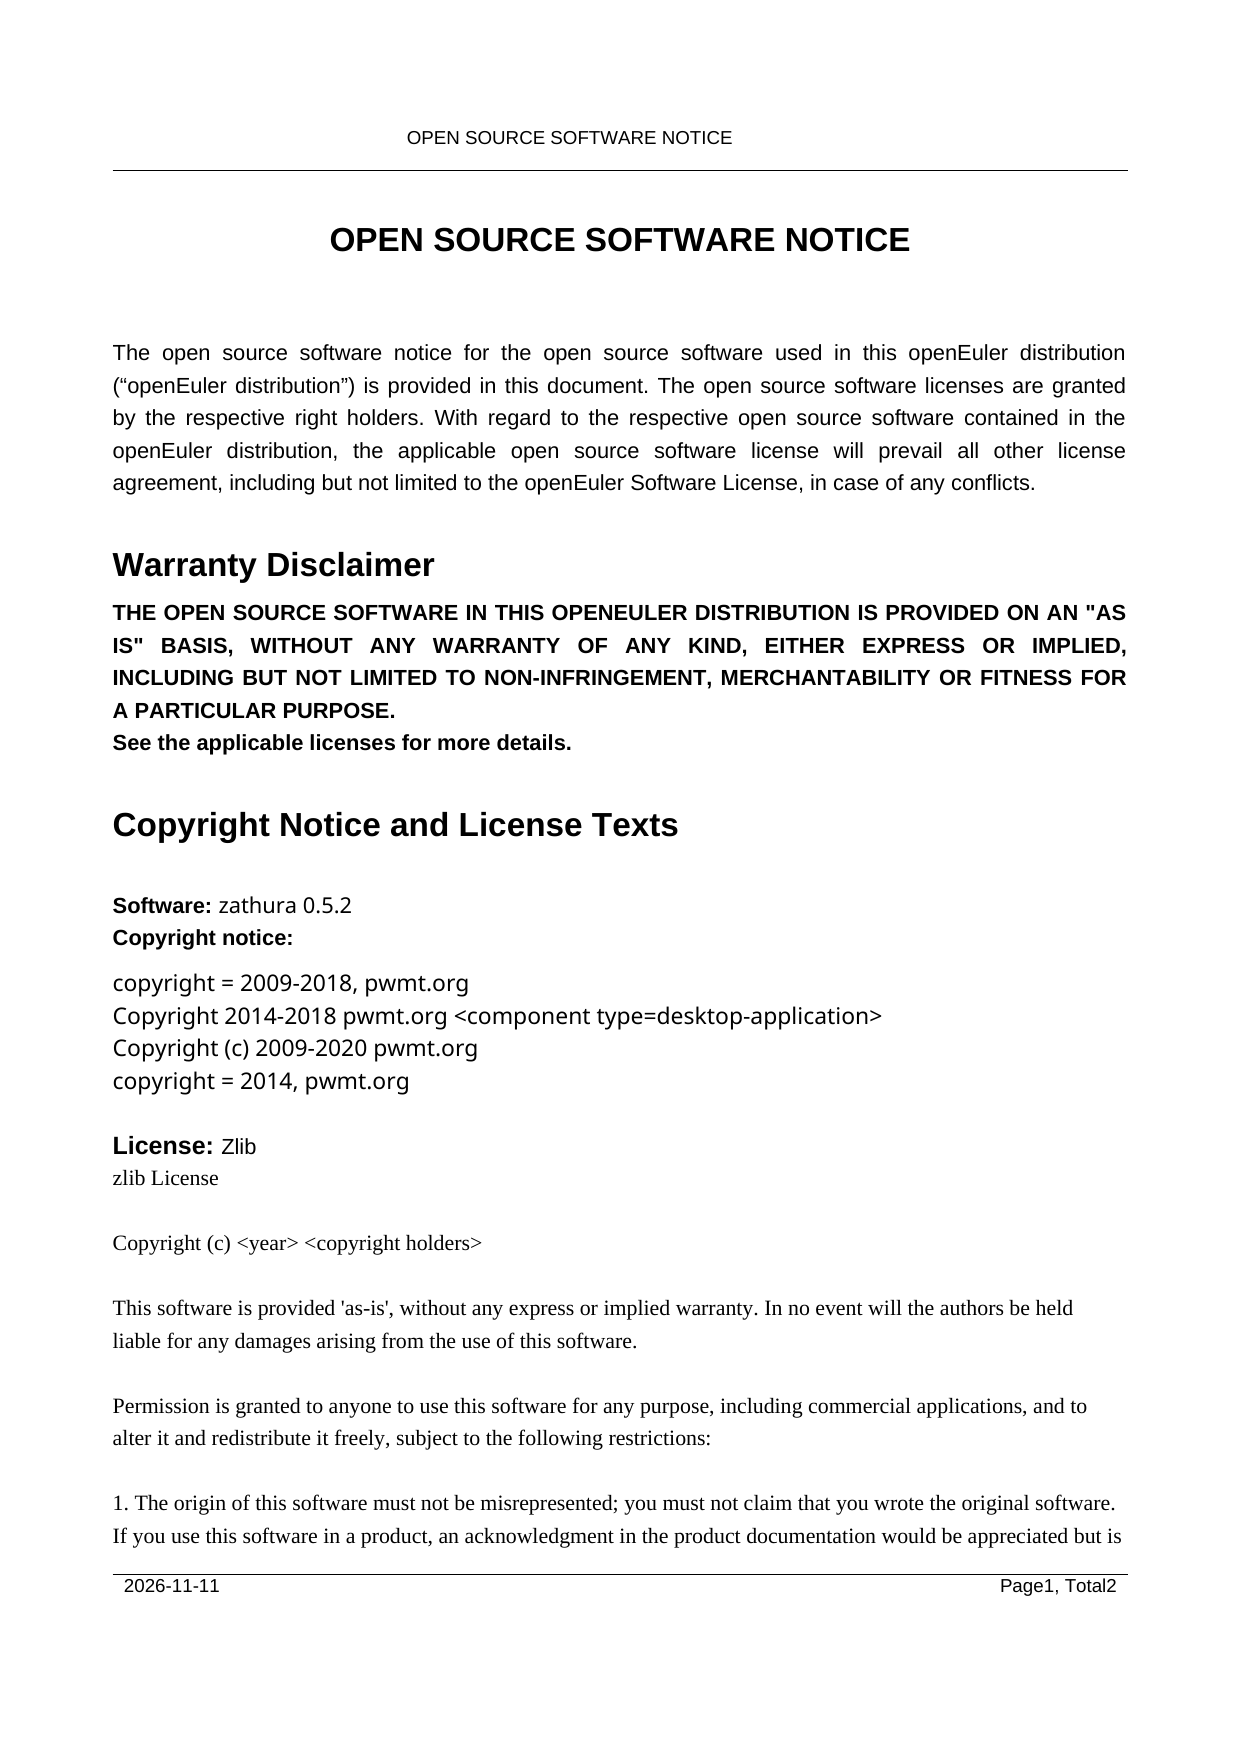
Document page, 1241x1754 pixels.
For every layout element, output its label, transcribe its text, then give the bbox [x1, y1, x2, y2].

text Copyright Notice and License Texts [112, 791, 1128, 856]
text THE OPEN SOURCE SOFTWARE IN THIS OPENEULER DISTRIBUTION IS PROVIDED ON AN "AS IS" BASIS, WITHOUT ANY WARRANTY OF ANY KIND, EITHER EXPRESS OR IMPLIED, INCLUDING BUT NOT LIMITED TO NON-INFRINGEMENT, MERCHANTABILITY OR FITNESS FOR A PARTICULAR PURPOSE. See the applicable licenses for more details. [112, 596, 1128, 759]
text Warranty Disclaimer [112, 531, 1128, 596]
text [112, 1161, 1128, 1551]
text copyright = 2009-2018, pwmt.org Copyright 2014-2018 pwmt.org <component type=desktop-application> Copyright (c) 2009-2020 pwmt.org copyright = 2014, pwmt.org [112, 966, 1128, 1129]
text Copyright notice: [112, 921, 1128, 954]
title Software: zathura 0.5.2 [112, 889, 1128, 921]
text OPEN SOURCE SOFTWARE NOTICE [112, 206, 1128, 271]
text The open source software notice for the open source software used in this openEuler distribution (“openEuler distribution”) is provided in this document. The open source software licenses are granted by the respective right holders. With regard to the respective open source software contained in the openEuler distribution, the applicable open source software license will prevail all other license agreement, including but not limited to the openEuler Software License, in case of any conflicts. [112, 336, 1128, 499]
text License: Zlib [112, 1129, 1128, 1161]
